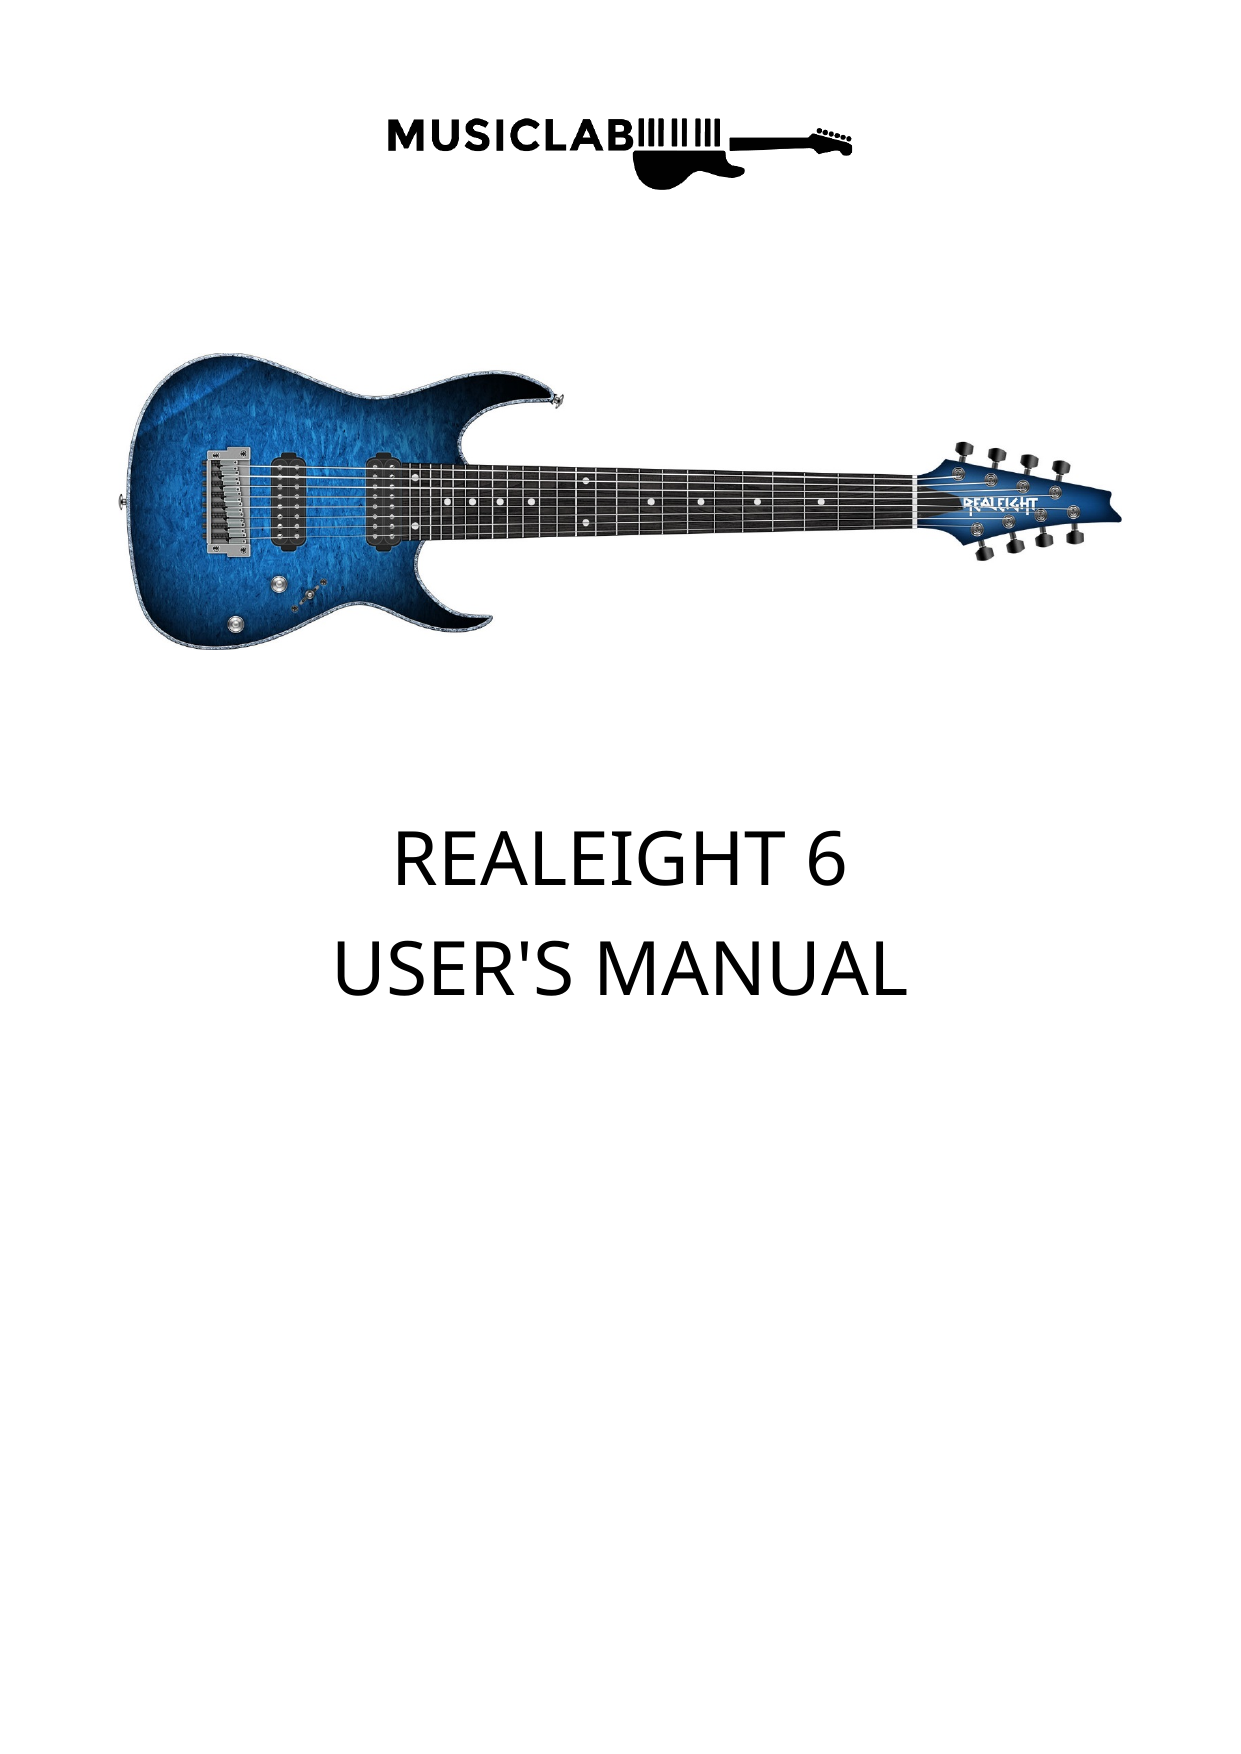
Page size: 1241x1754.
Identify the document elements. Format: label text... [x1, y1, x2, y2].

text RealEight 6 User's Manual [118, 805, 1122, 1018]
picture [118, 353, 1122, 650]
picture [388, 118, 853, 190]
